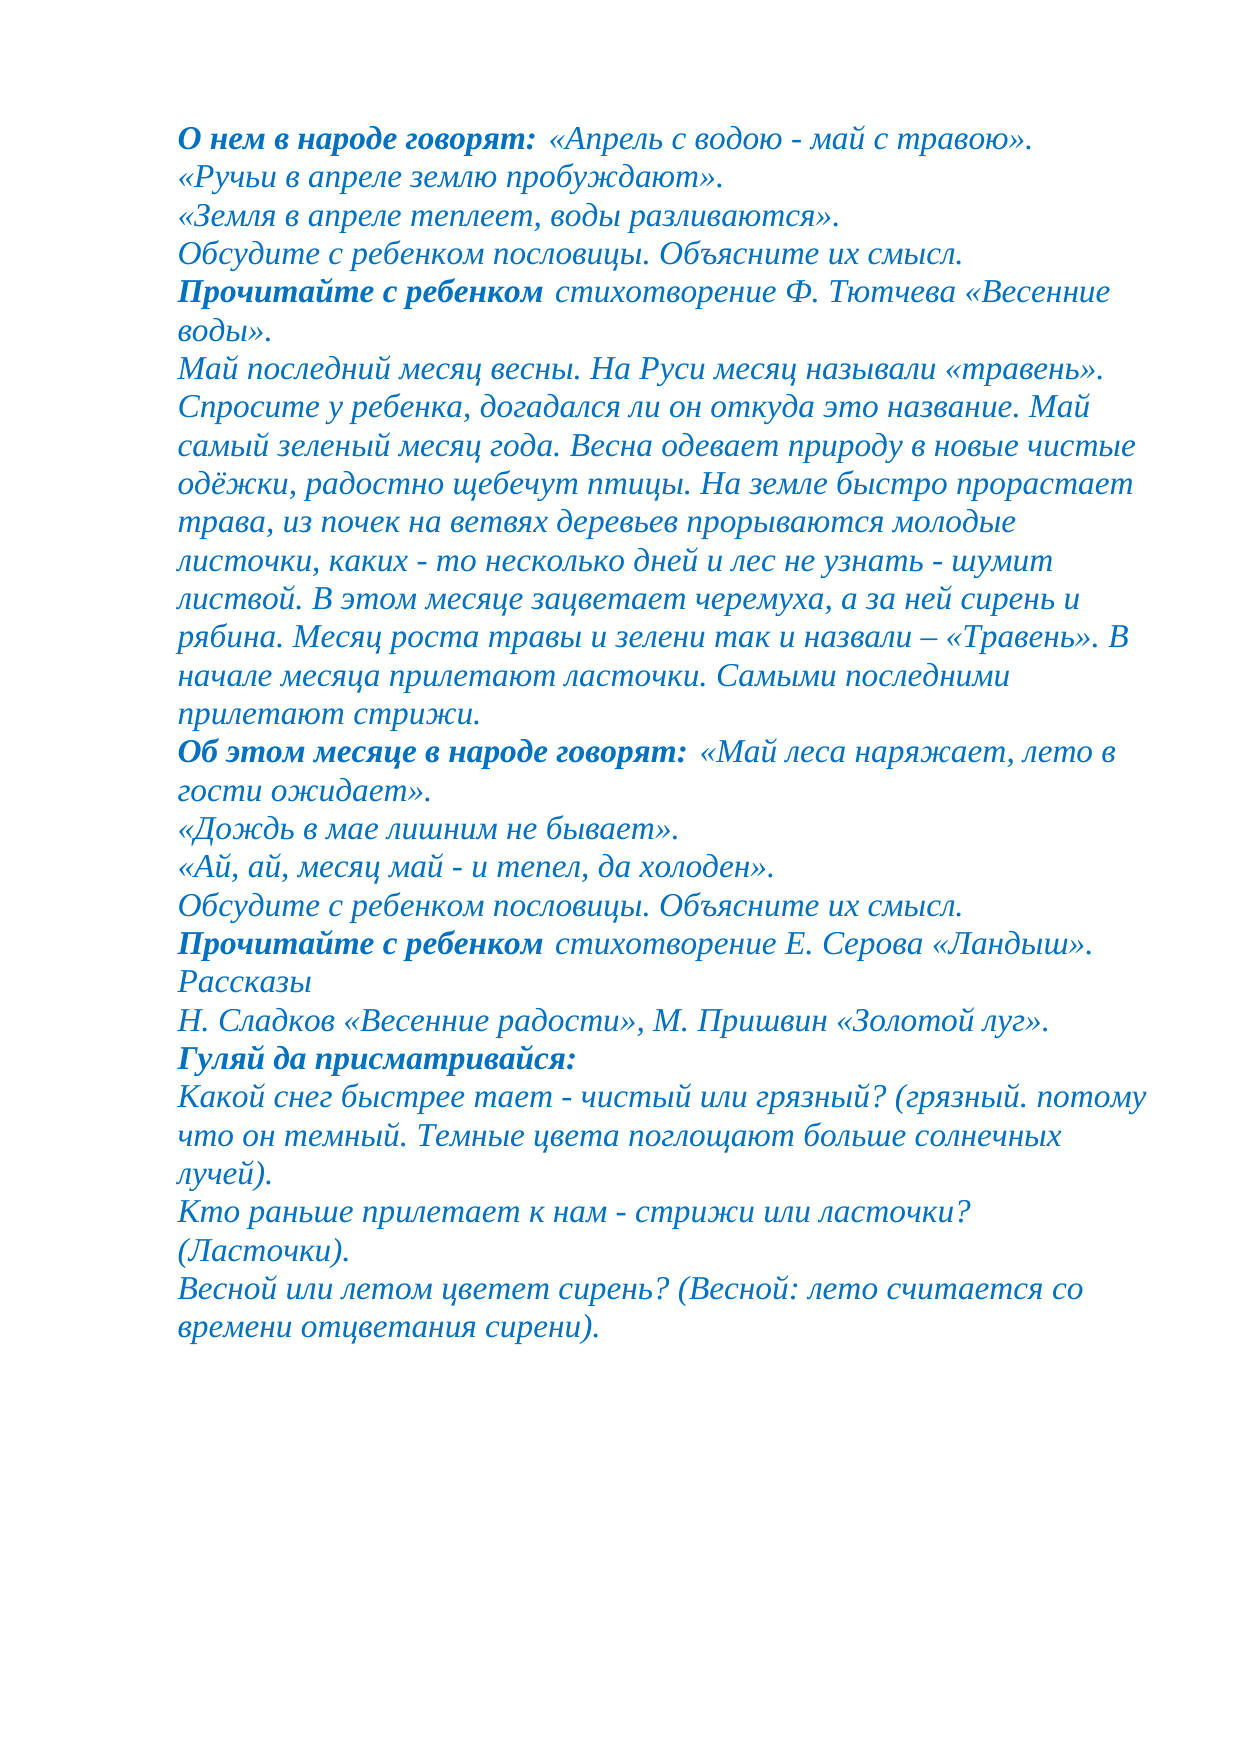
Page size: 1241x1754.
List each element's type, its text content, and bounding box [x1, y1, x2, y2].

text Об этом месяце в народе говорят: «Май леса наряжает, лето в гости ожидает». «Дождь в мае лишним не бывает». «Ай, ай, месяц май - и тепел, да холоден». Обсудите с ребенком пословицы. Объясните их смысл. Прочитайте с ребенком стихотворение Е. Серова «Ландыш». Рассказы [177, 731, 1152, 1000]
text Н. Сладков «Весенние радости», М. Пришвин «Золотой луг». Гуляй да присматривайся: Какой снег быстрее тает - чистый или грязный? (грязный. потому что он темный. Темные цвета поглощают больше солнечных лучей). Кто раньше прилетает к нам - стрижи или ласточки? (Ласточки). Весной или летом цветет сирень? (Весной: лето считается со времени отцветания сирени). [177, 1000, 1152, 1345]
text О нем в народе говорят: «Апрель с водою - май с травою». «Ручьи в апреле землю пробуждают». «Земля в апреле теплеет, воды разливаются». Обсудите с ребенком пословицы. Объясните их смысл. Прочитайте с ребенком стихотворение Ф. Тютчева «Весенние воды». Май последний месяц весны. На Руси месяц называли «травень». Спросите у ребенка, догадался ли он откуда это название. Май самый зеленый месяц года. Весна одевает природу в новые чистые одёжки, радостно щебечут птицы. На земле быстро прорастает трава, из почек на ветвях деревьев прорываются молодые листочки, каких - то несколько дней и лес не узнать - шумит листвой. В этом месяце зацветает черемуха, а за ней сирень и рябина. Месяц роста травы и зелени так и назвали – «Травень». В начале месяца прилетают ласточки. Самыми последними прилетают стрижи. [177, 118, 1152, 731]
